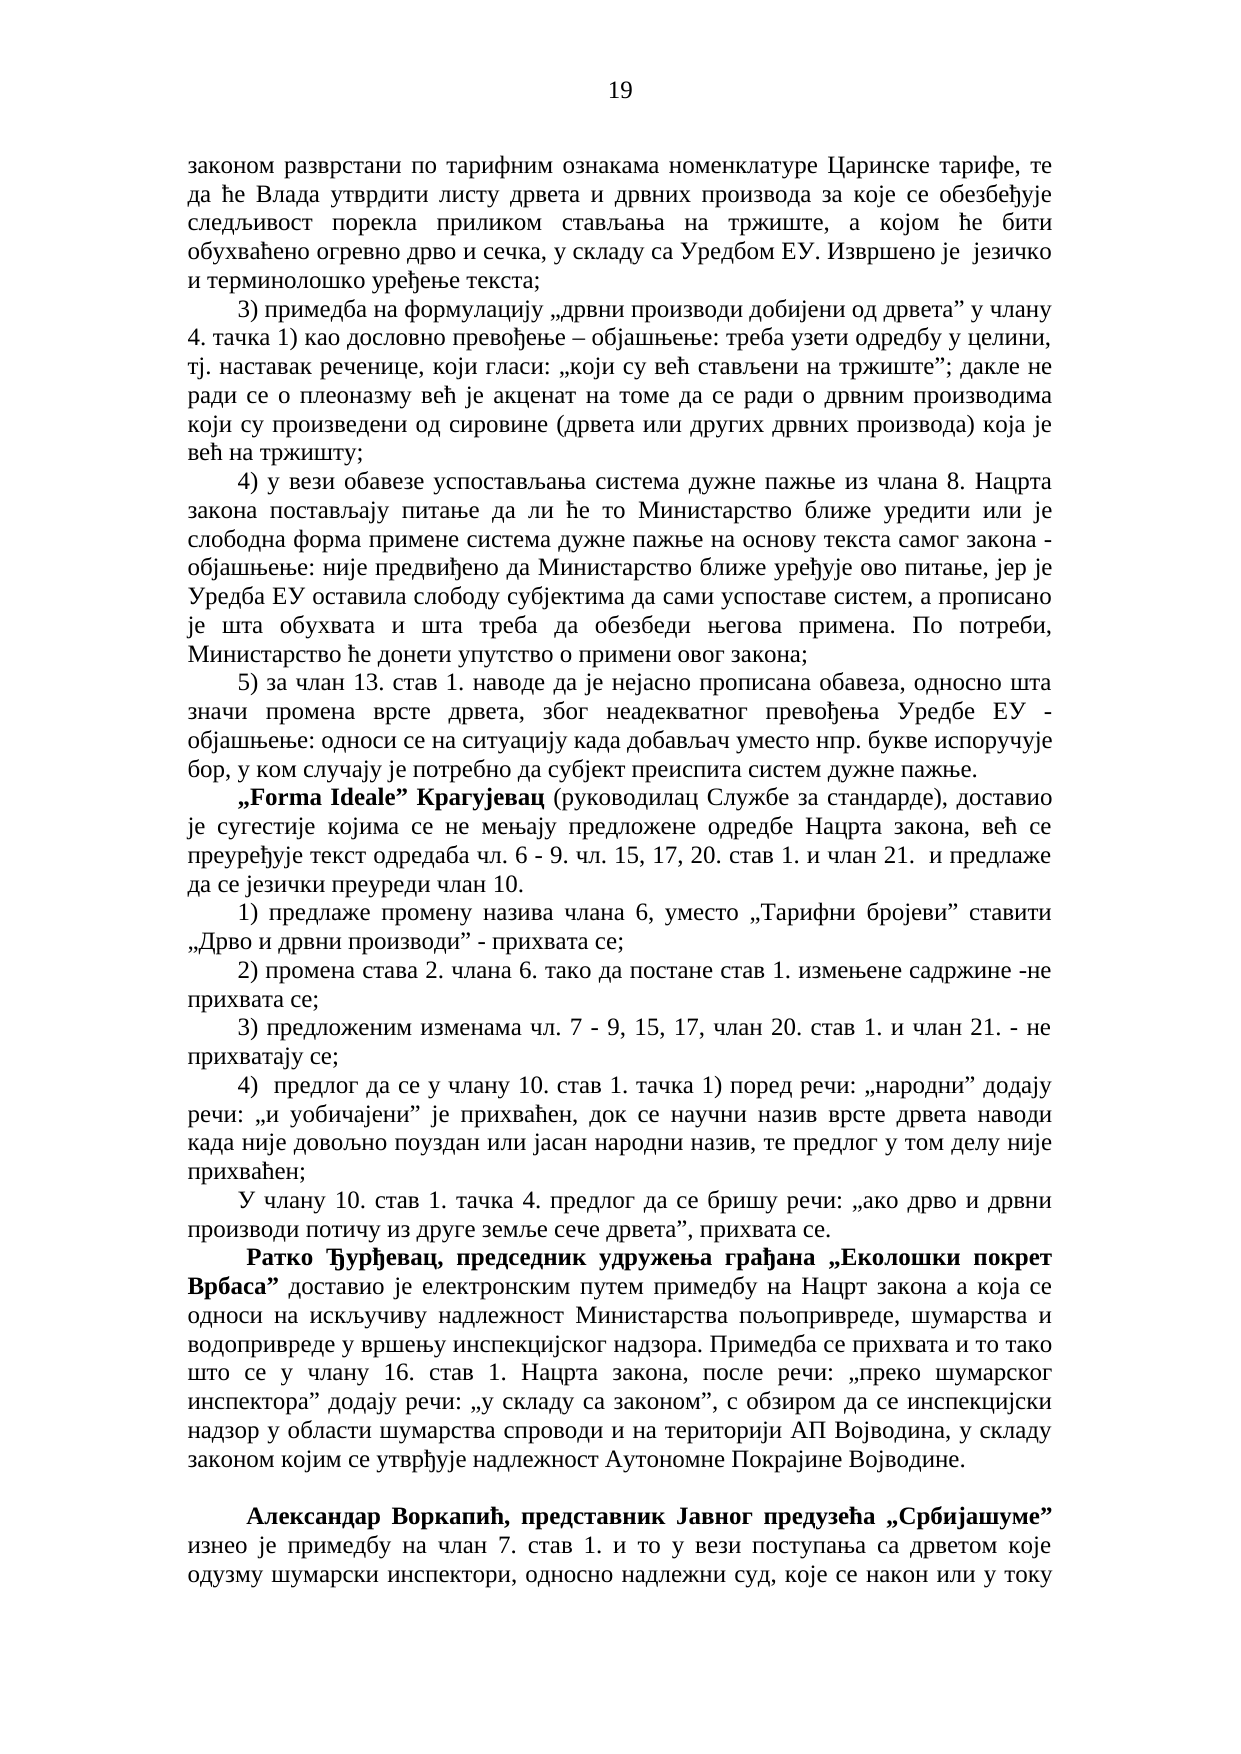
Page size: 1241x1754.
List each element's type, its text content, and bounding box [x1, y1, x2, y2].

text 4) предлог да се у члану 10. став 1. тачка 1) поред речи: „народниˮ додају речи: „и уобичајениˮ је прихваћен, док се научни назив врсте дрвета наводи када није довољно поуздан или јасан народни назив, те предлог у том делу није прихваћен; [187, 1070, 1053, 1185]
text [187, 1501, 1053, 1587]
text 5) за члан 13. став 1. наводе да је нејасно прописана обавеза, односно шта значи промена врсте дрвета, због неадекватног превођења Уредбе ЕУ - објашњење: односи се на ситуацију када добављач уместо нпр. букве испоручује бор, у ком случају је потребно да субјект преиспита систем дужне пажње. [187, 667, 1053, 782]
text 4) у вези обавезе успостављања система дужне пажње из члана 8. Нацрта закона постављају питање да ли ће то Министарство ближе уредити или је слободна форма примене система дужне пажње на основу текста самог закона - објашњење: није предвиђено да Министарство ближе уређује ово питање, јер је Уредба ЕУ оставила слободу субјектима да сами успоставе систем, а прописано је шта обухвата и шта треба да обезбеди његова примена. По потреби, Министарство ће донети упутство о примени овог закона; [187, 466, 1053, 667]
text „Fоrmа Idealeˮ Крагујевац (руководилац Службе за стандарде), доставио је сугестије којима се не мењају предложене одредбе Нацрта закона, већ се преуређује текст одредаба чл. 6 - 9. чл. 15, 17, 20. став 1. и члан 21. и предлаже да се језички преуреди члан 10. [187, 782, 1053, 897]
text У члану 10. став 1. тачка 4. предлог да се бришу речи: „ако дрво и дрвни производи потичу из друге земље сече дрветаˮ, прихвата се. [187, 1185, 1053, 1242]
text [187, 150, 1053, 294]
text 2) промена става 2. члана 6. тако да постане став 1. измењене садржине -не прихвата се; [187, 955, 1053, 1012]
text 3) примедба на формулацију „дрвни производи добијени од дрветаˮ у члану 4. тачка 1) као дословно превођење – објашњење: треба узети одредбу у целини, тј. наставак реченице, који гласи: „који су већ стављени на тржиштеˮ; дакле не ради се о плеоназму већ је акценат на томе да се ради о дрвним производима који су произведени од сировине (дрвета или других дрвних производа) која је већ на тржишту; [187, 294, 1053, 466]
text 1) предлаже промену назива члана 6, уместо „Тарифни бројевиˮ ставити „Дрво и дрвни производиˮ - прихвата се; [187, 897, 1053, 955]
text Ратко Ђурђевац, председник удружења грађана „Еколошки покрет Врбасаˮ доставио је електронским путем примедбу на Нацрт закона а која се односи на искључиву надлежност Министарства пољопривреде, шумарства и водопривреде у вршењу инспекцијског надзора. Примедба се прихвата и то тако што се у члану 16. став 1. Нацрта закона, после речи: „преко шумарског инспектораˮ додају речи: „у складу са закономˮ, с обзиром да се инспекцијски надзор у области шумарства спроводи и на територији АП Војводина, у складу законом којим се утврђује надлежност Аутономне Покрајине Војводине. [187, 1242, 1053, 1472]
text 3) предложеним изменама чл. 7 - 9, 15, 17, члан 20. став 1. и члан 21. - не прихватају се; [187, 1012, 1053, 1070]
